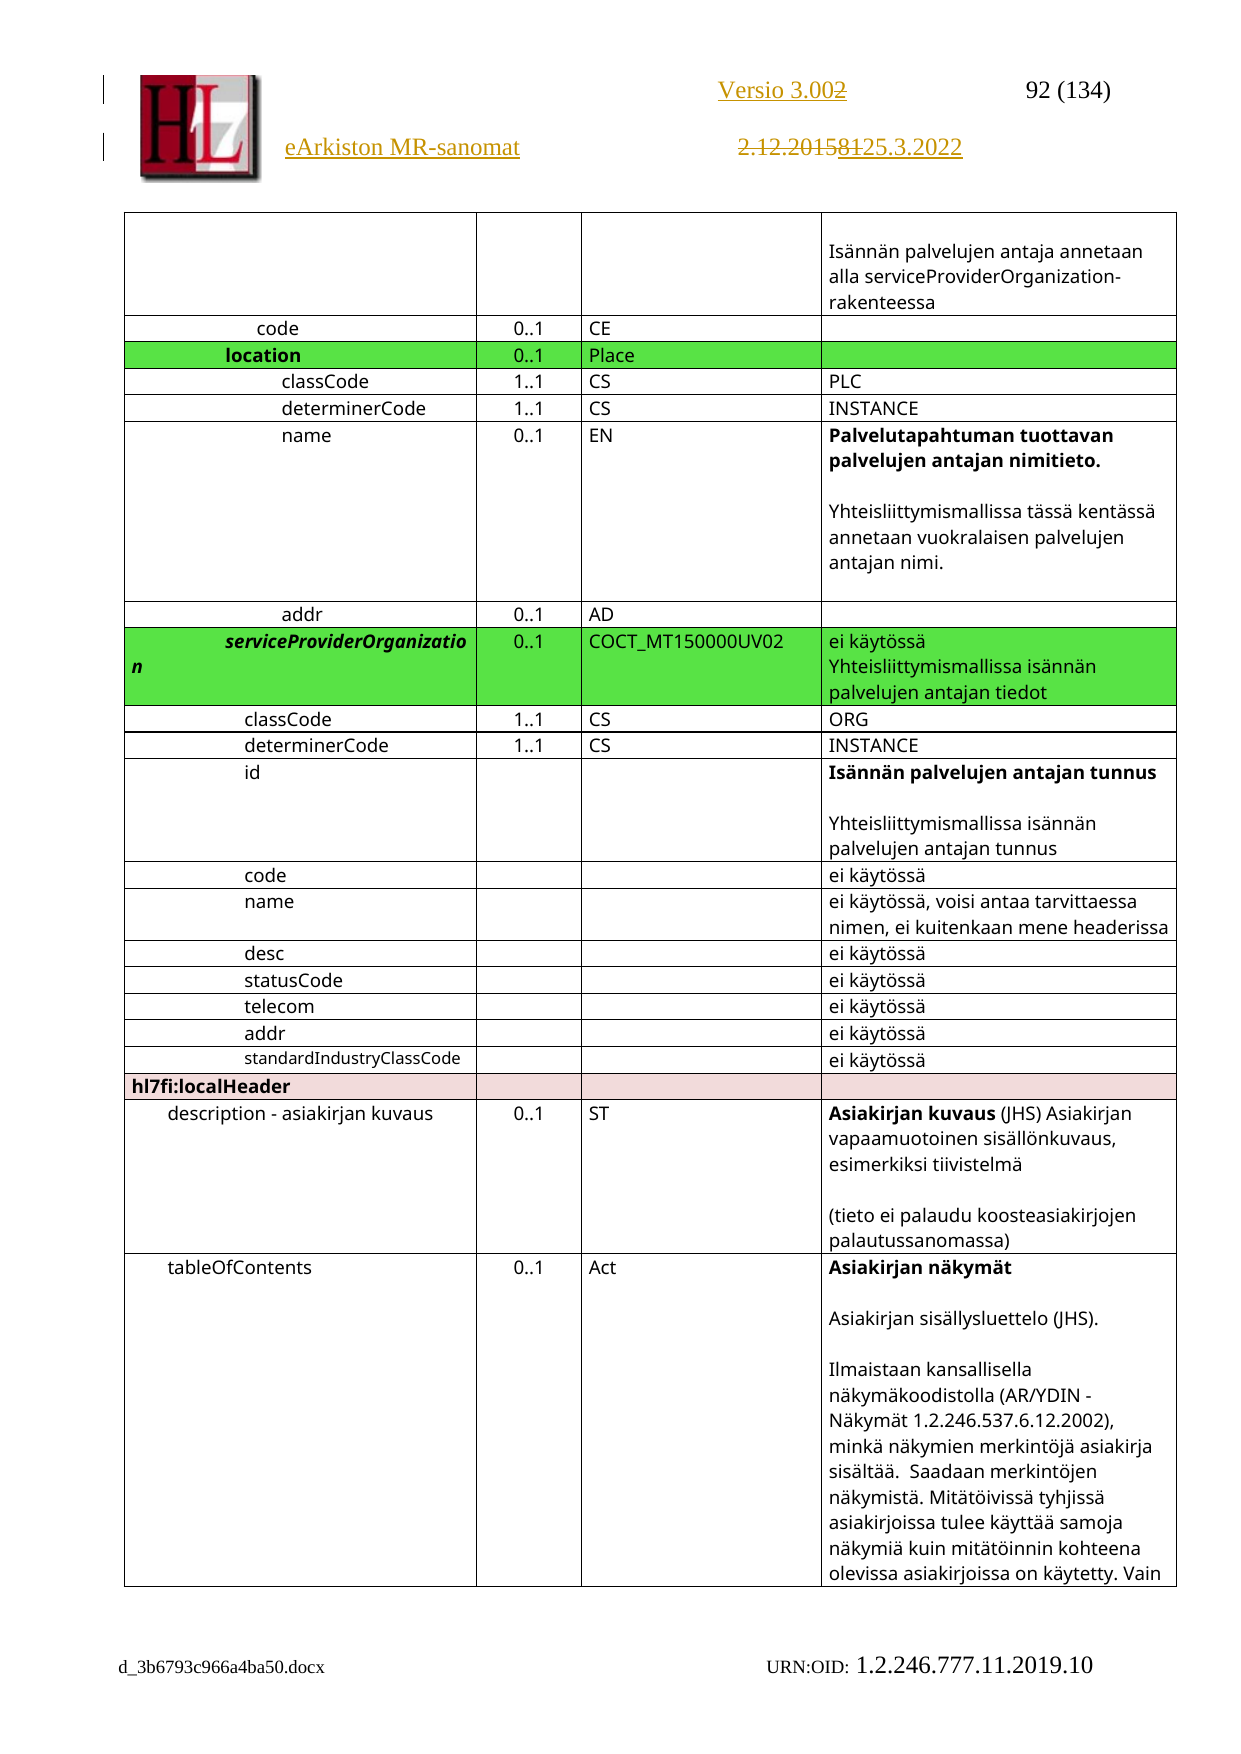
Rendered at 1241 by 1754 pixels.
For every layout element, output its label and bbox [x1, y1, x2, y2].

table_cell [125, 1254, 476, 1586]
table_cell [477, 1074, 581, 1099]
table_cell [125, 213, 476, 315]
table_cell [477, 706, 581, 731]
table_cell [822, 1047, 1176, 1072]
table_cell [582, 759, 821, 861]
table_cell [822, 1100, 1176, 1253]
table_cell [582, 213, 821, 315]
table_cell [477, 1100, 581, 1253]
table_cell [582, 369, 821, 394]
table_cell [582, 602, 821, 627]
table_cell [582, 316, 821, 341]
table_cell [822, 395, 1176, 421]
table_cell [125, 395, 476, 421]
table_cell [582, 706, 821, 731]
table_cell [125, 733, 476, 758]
picture [140, 75, 263, 183]
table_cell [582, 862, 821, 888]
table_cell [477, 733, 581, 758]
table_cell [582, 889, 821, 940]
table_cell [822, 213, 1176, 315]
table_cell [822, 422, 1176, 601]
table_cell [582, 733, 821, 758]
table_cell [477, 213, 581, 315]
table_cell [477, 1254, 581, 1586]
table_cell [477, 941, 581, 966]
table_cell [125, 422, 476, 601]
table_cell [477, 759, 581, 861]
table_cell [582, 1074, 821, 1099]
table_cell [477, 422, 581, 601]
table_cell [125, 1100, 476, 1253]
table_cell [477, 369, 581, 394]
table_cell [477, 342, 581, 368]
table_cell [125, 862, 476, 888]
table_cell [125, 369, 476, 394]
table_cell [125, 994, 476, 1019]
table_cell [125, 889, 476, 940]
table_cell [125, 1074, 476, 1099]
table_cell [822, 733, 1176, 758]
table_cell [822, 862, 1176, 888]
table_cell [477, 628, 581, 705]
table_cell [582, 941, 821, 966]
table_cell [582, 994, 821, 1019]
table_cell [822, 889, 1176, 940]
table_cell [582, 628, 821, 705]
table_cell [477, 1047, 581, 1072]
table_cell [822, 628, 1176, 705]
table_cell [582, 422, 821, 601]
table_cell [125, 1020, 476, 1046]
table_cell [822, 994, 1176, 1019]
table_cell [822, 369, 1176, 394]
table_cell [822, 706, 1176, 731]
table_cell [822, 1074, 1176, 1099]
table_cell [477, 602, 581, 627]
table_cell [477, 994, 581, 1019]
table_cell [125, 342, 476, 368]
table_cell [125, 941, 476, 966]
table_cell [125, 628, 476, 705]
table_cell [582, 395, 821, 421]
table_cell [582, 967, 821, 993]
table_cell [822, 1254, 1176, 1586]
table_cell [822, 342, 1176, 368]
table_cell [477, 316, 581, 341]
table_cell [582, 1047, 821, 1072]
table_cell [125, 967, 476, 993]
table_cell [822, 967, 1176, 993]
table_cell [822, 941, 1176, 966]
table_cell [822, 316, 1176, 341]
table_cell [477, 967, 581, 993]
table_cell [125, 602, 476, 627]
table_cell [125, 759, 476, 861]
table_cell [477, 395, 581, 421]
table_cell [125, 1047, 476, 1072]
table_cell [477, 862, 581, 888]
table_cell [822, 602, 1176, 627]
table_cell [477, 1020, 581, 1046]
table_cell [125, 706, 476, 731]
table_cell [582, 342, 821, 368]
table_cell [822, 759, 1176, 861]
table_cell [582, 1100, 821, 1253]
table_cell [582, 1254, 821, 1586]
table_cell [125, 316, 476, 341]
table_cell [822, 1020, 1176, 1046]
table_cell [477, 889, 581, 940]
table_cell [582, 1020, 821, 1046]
